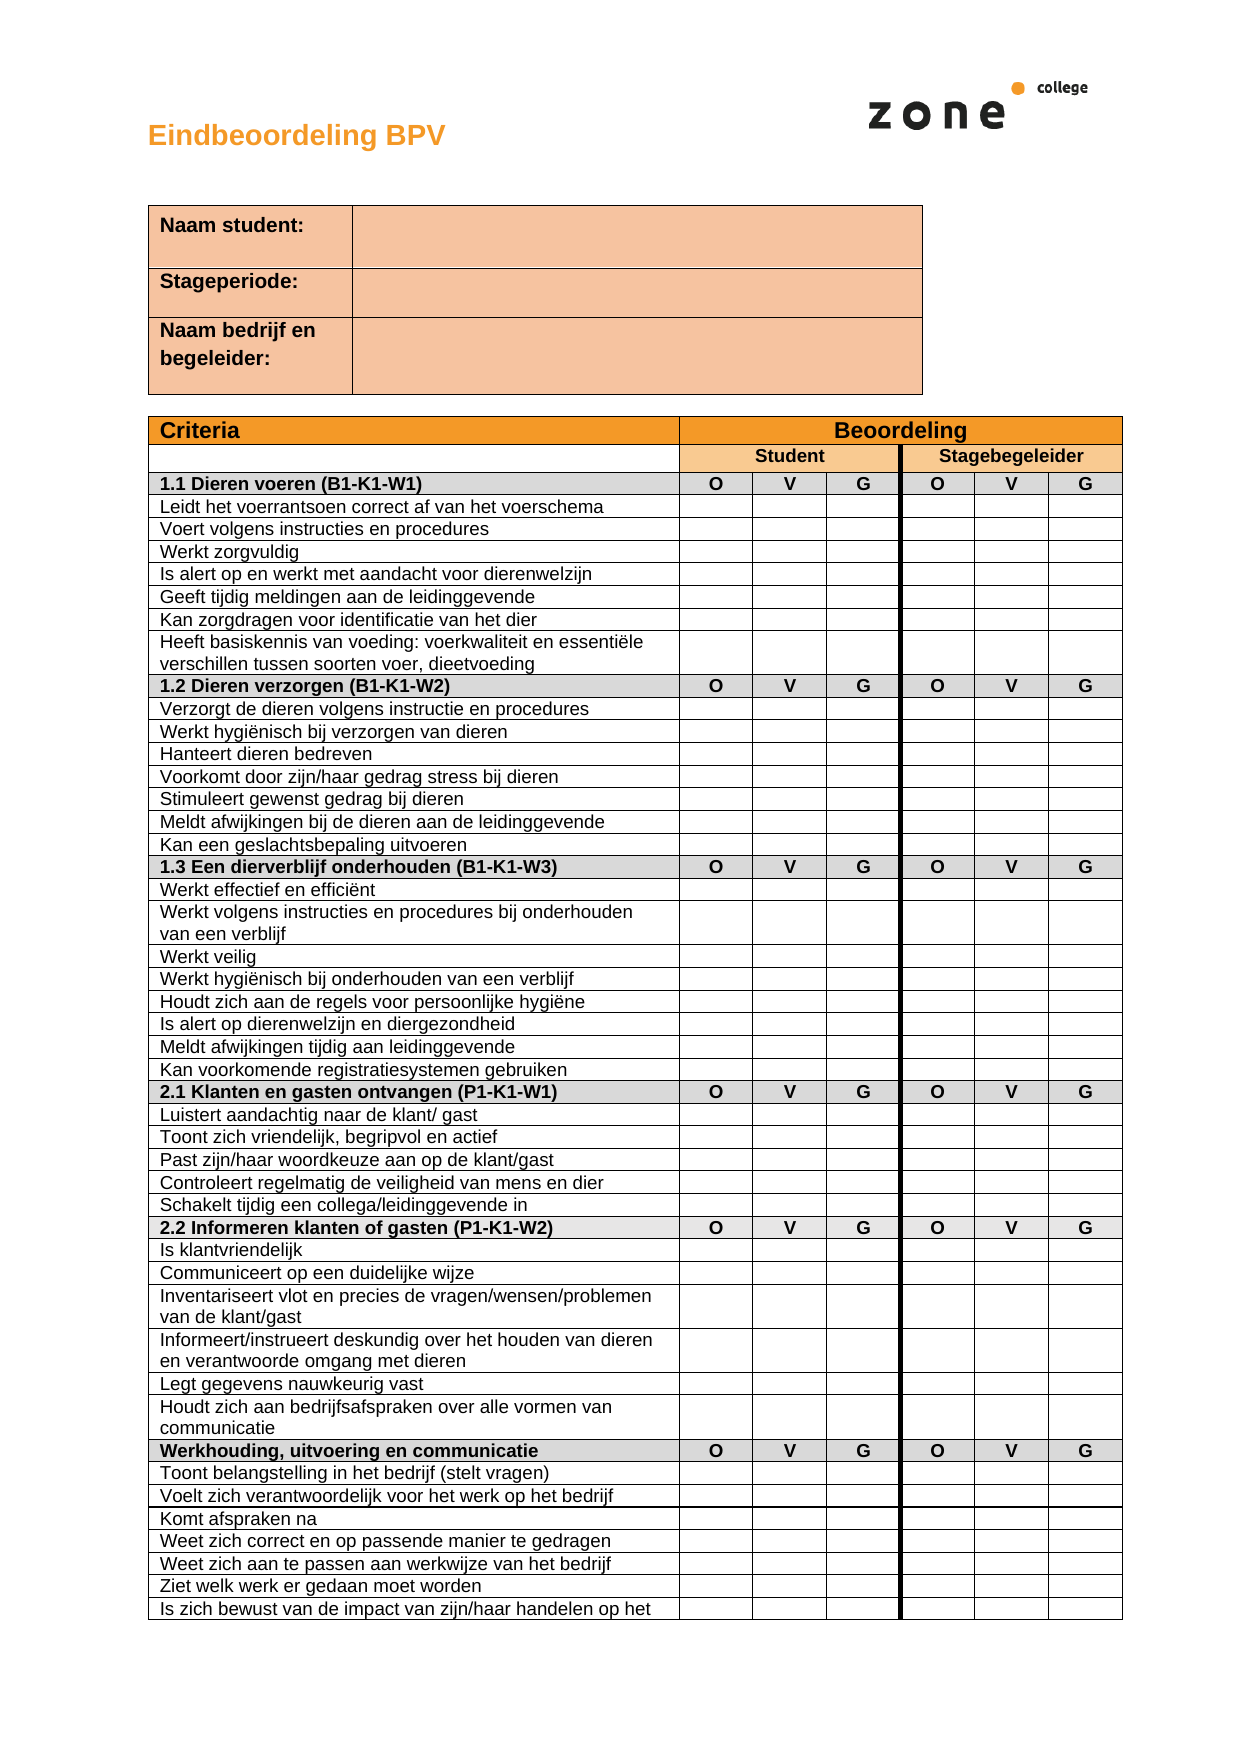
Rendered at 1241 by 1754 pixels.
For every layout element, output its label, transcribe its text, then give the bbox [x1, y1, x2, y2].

table_cell [753, 1126, 826, 1148]
table_cell [680, 1395, 752, 1438]
table_cell Past zijn/haar woordkeuze aan op de klant/gast [149, 1149, 679, 1170]
table_cell [680, 766, 752, 787]
table_cell 1.3 Een dierverblijf onderhouden (B1-K1-W3) [149, 856, 679, 878]
table_cell V [975, 856, 1048, 878]
table_cell [753, 743, 826, 764]
table_cell [753, 1553, 826, 1574]
table_cell 1.1 Dieren voeren (B1-K1-W1) [149, 473, 679, 494]
table_cell V [753, 675, 826, 697]
table_cell [1049, 1262, 1122, 1283]
table_cell [975, 901, 1048, 944]
table_cell [753, 945, 826, 967]
table_cell [827, 518, 898, 539]
table_cell V [753, 1217, 826, 1238]
table_cell [1049, 991, 1122, 1012]
table_cell V [975, 1217, 1048, 1238]
table_cell [353, 269, 922, 317]
table_cell [680, 1036, 752, 1057]
table_cell [827, 834, 898, 855]
table_cell [975, 1036, 1048, 1057]
table_cell [1049, 720, 1122, 742]
table_cell [975, 834, 1048, 855]
table_cell [680, 1149, 752, 1170]
table_cell Weet zich correct en op passende manier te gedragen [149, 1530, 679, 1552]
table_cell [1049, 1171, 1122, 1193]
table_cell [903, 586, 974, 607]
table_cell [753, 518, 826, 539]
table_cell [827, 879, 898, 900]
table_cell [903, 1104, 974, 1125]
table_cell Houdt zich aan bedrijfsafspraken over alle vormen van communicatie [149, 1395, 679, 1438]
table_cell [827, 1036, 898, 1057]
table_cell [827, 1598, 898, 1619]
table_cell V [975, 1081, 1048, 1103]
table_cell G [827, 473, 898, 494]
table_cell G [827, 1081, 898, 1103]
table_cell Meldt afwijkingen tijdig aan leidinggevende [149, 1036, 679, 1057]
table_cell [903, 991, 974, 1012]
table_cell G [1049, 675, 1122, 697]
table_cell [1049, 788, 1122, 810]
table_cell [975, 1285, 1048, 1328]
table_cell [975, 1059, 1048, 1080]
table_cell [827, 1553, 898, 1574]
table_cell [753, 1395, 826, 1438]
table_cell [680, 743, 752, 764]
table_cell Kan een geslachtsbepaling uitvoeren [149, 834, 679, 855]
table_cell [680, 1485, 752, 1506]
table_cell [1049, 631, 1122, 674]
table_cell [753, 1598, 826, 1619]
table_cell [975, 1373, 1048, 1394]
table_cell Is zich bewust van de impact van zijn/haar handelen op het milieu en handelt zo duurzaam mogelijk [149, 1598, 679, 1619]
table_header Naam student: [149, 206, 352, 267]
table_cell [975, 563, 1048, 585]
table_cell Toont zich vriendelijk, begripvol en actief [149, 1126, 679, 1148]
table_cell [827, 1530, 898, 1552]
table_cell [680, 1329, 752, 1372]
table_header Criteria [149, 417, 679, 444]
table_cell V [753, 1081, 826, 1103]
table_cell [903, 1285, 974, 1328]
table_cell [827, 1329, 898, 1372]
table_cell [680, 1508, 752, 1529]
table_cell [903, 541, 974, 562]
table_cell Werkhouding, uitvoering en communicatie [149, 1440, 679, 1461]
table_cell [753, 698, 826, 719]
table_cell [903, 631, 974, 674]
table_cell G [827, 675, 898, 697]
table_cell [975, 879, 1048, 900]
table_cell [1049, 743, 1122, 764]
table_cell [680, 609, 752, 630]
table_cell [827, 1126, 898, 1148]
table_cell [827, 541, 898, 562]
table_cell [680, 541, 752, 562]
table_cell [753, 563, 826, 585]
table_cell G [1049, 856, 1122, 878]
table_cell Houdt zich aan de regels voor persoonlijke hygiëne [149, 991, 679, 1012]
table_cell [903, 811, 974, 832]
table_cell [975, 1530, 1048, 1552]
table_cell [975, 586, 1048, 607]
table_cell [753, 1530, 826, 1552]
table_cell Werkt hygiënisch bij verzorgen van dieren [149, 720, 679, 742]
table_cell [1049, 495, 1122, 517]
table_cell [1049, 766, 1122, 787]
table_cell [680, 1013, 752, 1035]
table_cell [975, 631, 1048, 674]
table_cell [975, 1508, 1048, 1529]
table_cell Naam bedrijf en begeleider: [149, 318, 352, 394]
table_cell [753, 1373, 826, 1394]
table_cell G [827, 856, 898, 878]
table_cell V [975, 473, 1048, 494]
table_cell Geeft tijdig meldingen aan de leidinggevende [149, 586, 679, 607]
table_cell [975, 1013, 1048, 1035]
table_cell [827, 743, 898, 764]
table_cell [903, 1194, 974, 1216]
table_cell [753, 541, 826, 562]
table_cell Ziet welk werk er gedaan moet worden [149, 1575, 679, 1597]
table_cell Werkt effectief en efficiënt [149, 879, 679, 900]
table_cell [903, 720, 974, 742]
table_cell [903, 1373, 974, 1394]
table_cell [827, 968, 898, 989]
table_cell [975, 743, 1048, 764]
table_cell [827, 1149, 898, 1170]
table_cell Toont belangstelling in het bedrijf (stelt vragen) [149, 1462, 679, 1484]
table_cell [680, 1530, 752, 1552]
table_cell Werkt zorgvuldig [149, 541, 679, 562]
table_cell [753, 586, 826, 607]
table_cell [903, 1171, 974, 1193]
table_cell [753, 1285, 826, 1328]
table_cell [903, 743, 974, 764]
table_cell [975, 1194, 1048, 1216]
table_cell [903, 563, 974, 585]
table_cell [827, 1194, 898, 1216]
table_cell [753, 991, 826, 1012]
table_cell [827, 631, 898, 674]
table_header [353, 206, 922, 267]
table_cell G [827, 1217, 898, 1238]
table_cell Verzorgt de dieren volgens instructie en procedures [149, 698, 679, 719]
table_cell [827, 1575, 898, 1597]
table_cell [1049, 1013, 1122, 1035]
table_cell [753, 788, 826, 810]
table_cell [827, 1104, 898, 1125]
table_cell [680, 945, 752, 967]
table_cell [903, 879, 974, 900]
table_cell Stagebegeleider [903, 445, 1122, 472]
table_cell Informeert/instrueert deskundig over het houden van dieren en verantwoorde omgang met dieren [149, 1329, 679, 1372]
table_cell [680, 495, 752, 517]
table_cell [975, 1171, 1048, 1193]
table_cell [680, 1262, 752, 1283]
table_cell [680, 1104, 752, 1125]
table_cell [827, 1013, 898, 1035]
table_cell [753, 1575, 826, 1597]
table_cell [1049, 811, 1122, 832]
table_cell [827, 1373, 898, 1394]
table_cell Schakelt tijdig een collega/leidinggevende in [149, 1194, 679, 1216]
table_cell [903, 518, 974, 539]
table_cell [827, 788, 898, 810]
table_cell [753, 901, 826, 944]
table_header Beoordeling [680, 417, 1122, 444]
table_cell [975, 720, 1048, 742]
table_cell [975, 1598, 1048, 1619]
table_cell [753, 1013, 826, 1035]
table_cell [903, 1239, 974, 1261]
table_cell [975, 1553, 1048, 1574]
table_cell [903, 901, 974, 944]
table_cell [680, 788, 752, 810]
table_cell Voert volgens instructies en procedures [149, 518, 679, 539]
table_cell O [903, 1440, 974, 1461]
table_cell [975, 811, 1048, 832]
table_cell [827, 1395, 898, 1438]
table_cell [1049, 563, 1122, 585]
table_cell [903, 1036, 974, 1057]
table_cell [680, 991, 752, 1012]
table_cell [827, 901, 898, 944]
table_cell G [1049, 1440, 1122, 1461]
table_cell [827, 586, 898, 607]
table_cell [753, 631, 826, 674]
table_cell 1.2 Dieren verzorgen (B1-K1-W2) [149, 675, 679, 697]
table_cell O [903, 1217, 974, 1238]
table_cell [903, 968, 974, 989]
table_cell O [680, 1440, 752, 1461]
table_cell [903, 698, 974, 719]
table_cell Is alert op en werkt met aandacht voor dierenwelzijn [149, 563, 679, 585]
table_cell [827, 1462, 898, 1484]
table_cell [680, 834, 752, 855]
table_cell V [753, 1440, 826, 1461]
table_cell [827, 945, 898, 967]
table_cell [827, 811, 898, 832]
table_cell [975, 1575, 1048, 1597]
table_cell [975, 1462, 1048, 1484]
table_cell [903, 1553, 974, 1574]
table_cell [827, 698, 898, 719]
table_cell [1049, 1329, 1122, 1372]
table_cell [1049, 1373, 1122, 1394]
table_cell [1049, 1395, 1122, 1438]
table_cell [975, 1395, 1048, 1438]
table_cell [680, 879, 752, 900]
table_cell [1049, 1553, 1122, 1574]
table_cell Kan zorgdragen voor identificatie van het dier [149, 609, 679, 630]
table_cell [903, 1462, 974, 1484]
table_cell [827, 563, 898, 585]
table_cell [1049, 834, 1122, 855]
table_cell [975, 541, 1048, 562]
table_cell Meldt afwijkingen bij de dieren aan de leidinggevende [149, 811, 679, 832]
table_cell [903, 1598, 974, 1619]
table_cell Controleert regelmatig de veiligheid van mens en dier [149, 1171, 679, 1193]
table_cell [975, 766, 1048, 787]
table_cell [753, 1194, 826, 1216]
table_cell [753, 1059, 826, 1080]
picture [856, 61, 1093, 143]
table_cell [1049, 968, 1122, 989]
table_cell [1049, 541, 1122, 562]
table_cell Werkt volgens instructies en procedures bij onderhouden van een verblijf [149, 901, 679, 944]
table_cell [975, 1262, 1048, 1283]
table_cell [680, 1059, 752, 1080]
table_cell [753, 495, 826, 517]
table_cell [680, 968, 752, 989]
table_cell Legt gegevens nauwkeurig vast [149, 1373, 679, 1394]
table_cell [753, 609, 826, 630]
table_cell [753, 1485, 826, 1506]
table_cell [680, 518, 752, 539]
subtitle Eindbeoordeling BPV [148, 118, 1092, 152]
table_cell [975, 1126, 1048, 1148]
table_cell V [975, 1440, 1048, 1461]
table_cell O [903, 1081, 974, 1103]
table_cell O [680, 1081, 752, 1103]
table_cell Stageperiode: [149, 269, 352, 317]
table_cell [753, 1149, 826, 1170]
table_cell [975, 1104, 1048, 1125]
table_cell [753, 1104, 826, 1125]
table_cell [975, 698, 1048, 719]
table_cell [680, 811, 752, 832]
table_cell [903, 1508, 974, 1529]
table_cell [827, 1059, 898, 1080]
table_cell O [680, 856, 752, 878]
table_cell [1049, 1598, 1122, 1619]
table_cell [903, 1395, 974, 1438]
table_cell [680, 1194, 752, 1216]
table_cell [1049, 1149, 1122, 1170]
table_cell [975, 991, 1048, 1012]
table_cell [975, 609, 1048, 630]
table_cell [753, 811, 826, 832]
table_cell [827, 495, 898, 517]
table_cell [975, 495, 1048, 517]
table_cell [975, 968, 1048, 989]
table_cell [975, 788, 1048, 810]
table_cell [1049, 945, 1122, 967]
table_cell [680, 586, 752, 607]
table_cell [753, 1239, 826, 1261]
table_cell [903, 1013, 974, 1035]
table_cell Voorkomt door zijn/haar gedrag stress bij dieren [149, 766, 679, 787]
table_cell [975, 1149, 1048, 1170]
table_cell [753, 1508, 826, 1529]
table_cell [827, 991, 898, 1012]
table_cell Communiceert op een duidelijke wijze [149, 1262, 679, 1283]
table_cell Weet zich aan te passen aan werkwijze van het bedrijf [149, 1553, 679, 1574]
table_cell 2.2 Informeren klanten of gasten (P1-K1-W2) [149, 1217, 679, 1238]
table_cell Werkt hygiënisch bij onderhouden van een verblijf [149, 968, 679, 989]
table_cell [903, 834, 974, 855]
table_cell [903, 609, 974, 630]
table_cell [975, 1485, 1048, 1506]
table_cell [975, 945, 1048, 967]
table_cell Inventariseert vlot en precies de vragen/wensen/problemen van de klant/gast [149, 1285, 679, 1328]
table_cell Hanteert dieren bedreven [149, 743, 679, 764]
table_cell [753, 834, 826, 855]
table_cell [753, 766, 826, 787]
table_cell [827, 1262, 898, 1283]
table_cell [680, 1575, 752, 1597]
table_cell [680, 720, 752, 742]
table_cell [903, 1149, 974, 1170]
table_cell [680, 901, 752, 944]
table_cell [680, 1239, 752, 1261]
table_cell V [753, 856, 826, 878]
table_cell [827, 766, 898, 787]
table_cell O [903, 675, 974, 697]
table_cell V [975, 675, 1048, 697]
table_cell Is alert op dierenwelzijn en diergezondheid [149, 1013, 679, 1035]
table_cell [149, 445, 679, 472]
table_cell [680, 1462, 752, 1484]
table_cell [827, 1508, 898, 1529]
table_cell [753, 1329, 826, 1372]
table_cell [1049, 901, 1122, 944]
table_cell [1049, 1575, 1122, 1597]
table_cell [827, 609, 898, 630]
table_cell [827, 1285, 898, 1328]
table_cell Luistert aandachtig naar de klant/ gast [149, 1104, 679, 1125]
table_cell [680, 631, 752, 674]
table_cell G [827, 1440, 898, 1461]
table_cell [680, 1373, 752, 1394]
table_cell [1049, 518, 1122, 539]
table_cell [903, 1575, 974, 1597]
table_cell [903, 1485, 974, 1506]
table_cell Leidt het voerrantsoen correct af van het voerschema [149, 495, 679, 517]
table_cell [753, 1262, 826, 1283]
table_cell O [903, 856, 974, 878]
table_cell [1049, 1485, 1122, 1506]
table_cell Heeft basiskennis van voeding: voerkwaliteit en essentiële verschillen tussen soorten voer, dieetvoeding [149, 631, 679, 674]
table_cell Stimuleert gewenst gedrag bij dieren [149, 788, 679, 810]
table_cell [975, 1329, 1048, 1372]
table_cell [753, 1171, 826, 1193]
table_cell V [753, 473, 826, 494]
table_cell [753, 1462, 826, 1484]
table_cell [903, 1530, 974, 1552]
table_cell [680, 1171, 752, 1193]
table_cell [903, 1126, 974, 1148]
table_cell [753, 879, 826, 900]
table_cell [353, 318, 922, 394]
table_cell [680, 563, 752, 585]
table_cell [903, 1329, 974, 1372]
table_cell G [1049, 1217, 1122, 1238]
table_cell [903, 945, 974, 967]
table_cell O [680, 473, 752, 494]
table_cell Student [680, 445, 898, 472]
table_cell Komt afspraken na [149, 1508, 679, 1529]
table_cell O [680, 675, 752, 697]
table_cell [1049, 1530, 1122, 1552]
table_cell Kan voorkomende registratiesystemen gebruiken [149, 1059, 679, 1080]
table_cell [753, 968, 826, 989]
table_cell [827, 720, 898, 742]
table_cell [1049, 1285, 1122, 1328]
table_cell [753, 720, 826, 742]
table_cell [680, 1553, 752, 1574]
table_cell [1049, 1239, 1122, 1261]
table_cell [1049, 586, 1122, 607]
table_cell [827, 1171, 898, 1193]
table_cell [827, 1485, 898, 1506]
table_cell [903, 766, 974, 787]
table_cell O [680, 1217, 752, 1238]
table_cell G [1049, 473, 1122, 494]
table_cell O [903, 473, 974, 494]
table_cell [680, 1285, 752, 1328]
table_cell [903, 788, 974, 810]
table_cell [1049, 1059, 1122, 1080]
table_cell Voelt zich verantwoordelijk voor het werk op het bedrijf [149, 1485, 679, 1506]
table_cell G [1049, 1081, 1122, 1103]
table_cell [680, 1598, 752, 1619]
table_cell [753, 1036, 826, 1057]
table_cell 2.1 Klanten en gasten ontvangen (P1-K1-W1) [149, 1081, 679, 1103]
table_cell [975, 518, 1048, 539]
table_cell [1049, 879, 1122, 900]
table_cell [1049, 1462, 1122, 1484]
table_cell [1049, 1126, 1122, 1148]
table_cell [680, 1126, 752, 1148]
table_cell [903, 495, 974, 517]
table_cell [1049, 1036, 1122, 1057]
table_cell [903, 1262, 974, 1283]
table_cell [680, 698, 752, 719]
table_cell [1049, 609, 1122, 630]
table_cell [1049, 698, 1122, 719]
table_cell Werkt veilig [149, 945, 679, 967]
table_cell [1049, 1508, 1122, 1529]
table_cell [1049, 1194, 1122, 1216]
table_cell Is klantvriendelijk [149, 1239, 679, 1261]
table_cell [827, 1239, 898, 1261]
table_cell [975, 1239, 1048, 1261]
table_cell [903, 1059, 974, 1080]
table_cell [1049, 1104, 1122, 1125]
